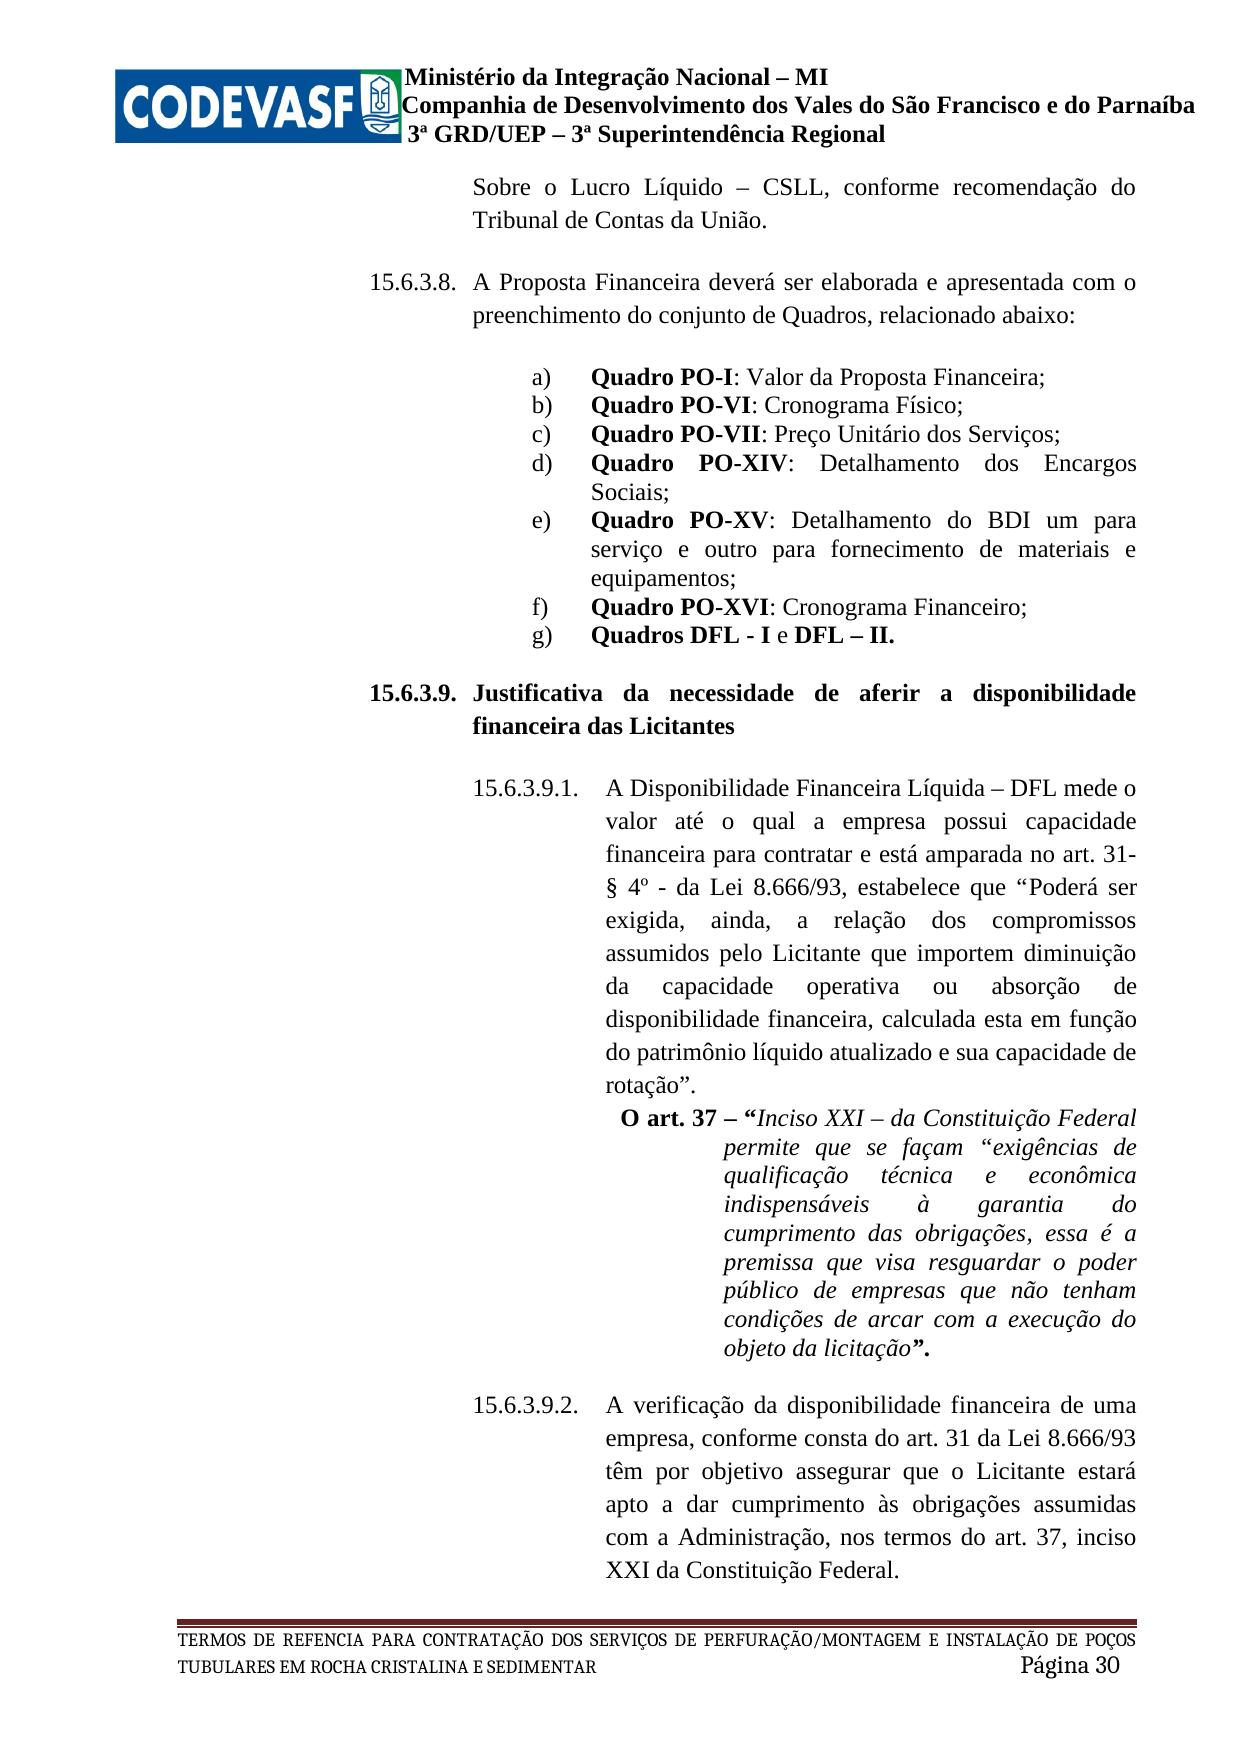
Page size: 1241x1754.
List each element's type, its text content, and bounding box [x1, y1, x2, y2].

text O art. 37 – “Inciso XXI – da Constituição Federal permite que se façam “exigências de qualificação técnica e econômica indispensáveis à garantia do cumprimento das obrigações, essa é a premissa que visa resguardar o poder público de empresas que não tenham condições de arcar com a execução do objeto da licitação”. [620, 1103, 1137, 1362]
list Justificativa da necessidade de aferir a disponibilidade financeira das Licitantes [369, 678, 1137, 740]
picture [115, 69, 402, 143]
list Quadro PO-XIV: Detalhamento dos Encargos Sociais; [532, 448, 1137, 505]
list Quadro PO-VII: Preço Unitário dos Serviços; [532, 419, 1137, 448]
list Quadro PO-VI: Cronograma Físico; [532, 390, 1137, 419]
list A verificação da disponibilidade financeira de uma empresa, conforme consta do art. 31 da Lei 8.666/93 têm por objetivo assegurar que o Licitante estará apto a dar cumprimento às obrigações assumidas com a Administração, nos termos do art. 37, inciso XXI da Constituição Federal. [472, 1390, 1137, 1584]
list A Disponibilidade Financeira Líquida – DFL mede o valor até o qual a empresa possui capacidade financeira para contratar e está amparada no art. 31- § 4º - da Lei 8.666/93, estabelece que “Poderá ser exigida, ainda, a relação dos compromissos assumidos pelo Licitante que importem diminuição da capacidade operativa ou absorção de disponibilidade financeira, calculada esta em função do patrimônio líquido atualizado e sua capacidade de rotação”. [472, 773, 1137, 1099]
list Quadros DFL - I e DFL – II. [532, 620, 1137, 649]
list Quadro PO-I: Valor da Proposta Financeira; [532, 362, 1137, 390]
list Quadro PO-XV: Detalhamento do BDI um para serviço e outro para fornecimento de materiais e equipamentos; [532, 505, 1137, 592]
list A Proposta Financeira deverá ser elaborada e apresentada com o preenchimento do conjunto de Quadros, relacionado abaixo: [369, 267, 1137, 329]
list Quadro PO-XVI: Cronograma Financeiro; [532, 592, 1137, 620]
